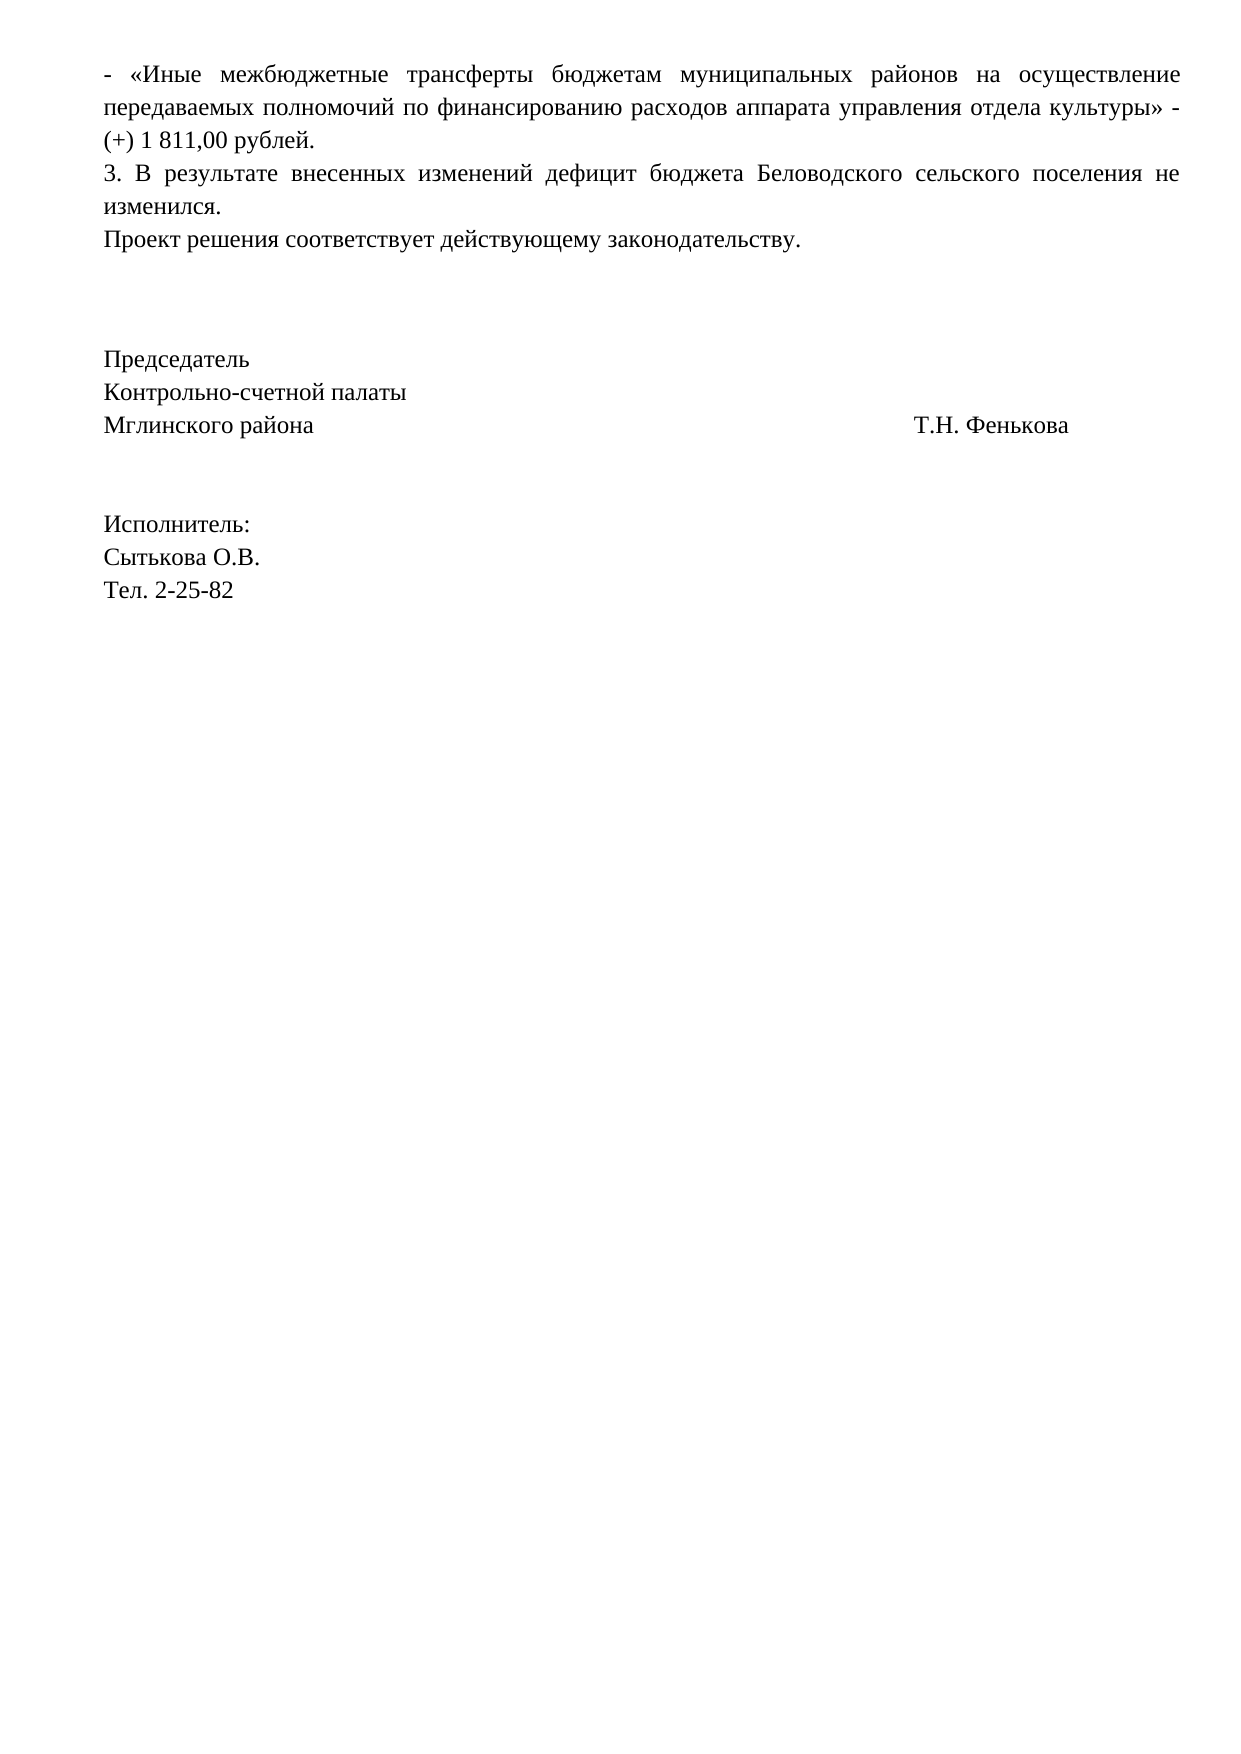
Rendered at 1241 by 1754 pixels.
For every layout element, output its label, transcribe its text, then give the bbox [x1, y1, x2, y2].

text Мглинского района Т.Н. Фенькова [103, 410, 1181, 439]
text 3. В результате внесенных изменений дефицит бюджета Беловодского сельского поселения не изменился. [103, 158, 1181, 220]
text Исполнитель: [103, 509, 1181, 538]
text Председатель [103, 344, 1181, 373]
text Контрольно-счетной палаты [103, 377, 1181, 406]
text Тел. 2-25-82 [103, 575, 1181, 604]
text Сытькова О.В. [103, 542, 1181, 571]
text - «Иные межбюджетные трансферты бюджетам муниципальных районов на осуществление передаваемых полномочий по финансированию расходов аппарата управления отдела культуры» - (+) 1 811,00 рублей. [103, 59, 1181, 154]
text Проект решения соответствует действующему законодательству. [103, 224, 1181, 253]
